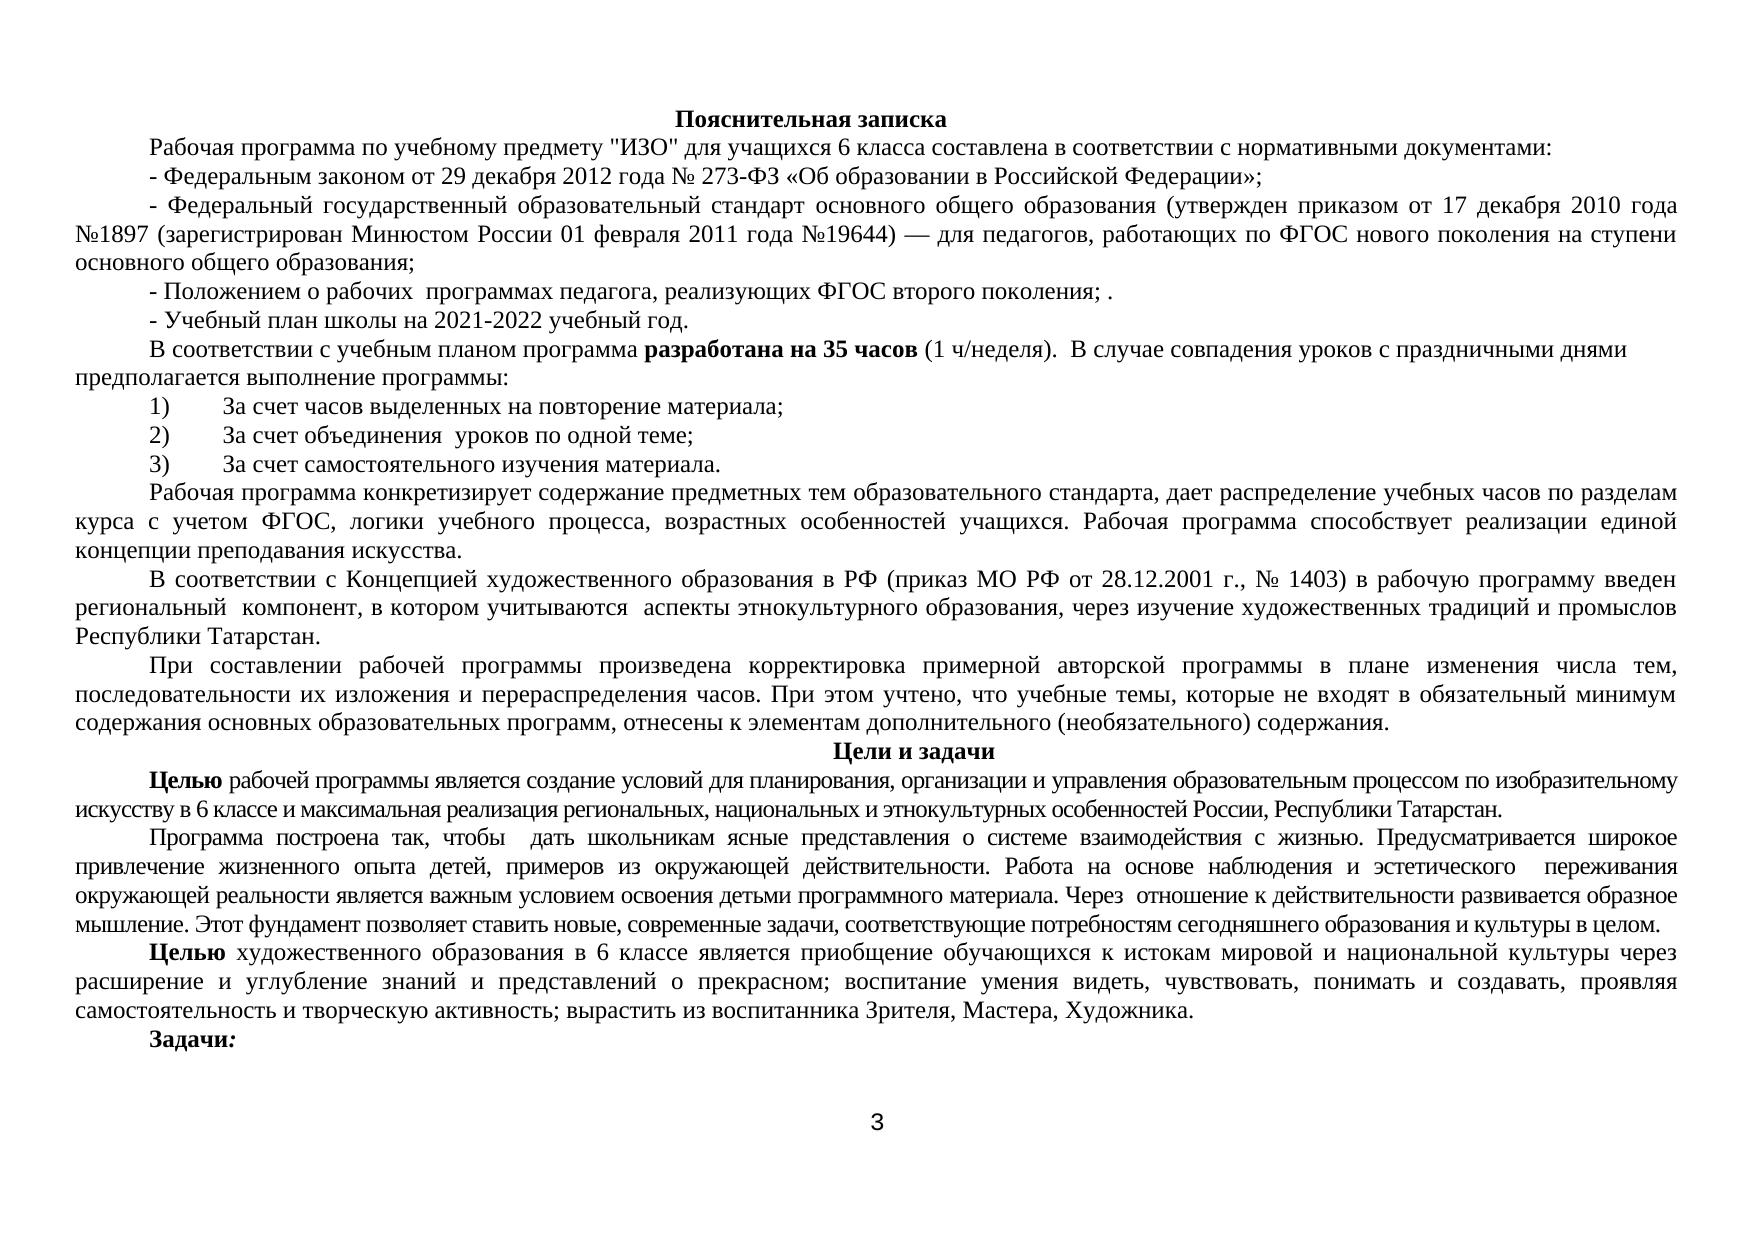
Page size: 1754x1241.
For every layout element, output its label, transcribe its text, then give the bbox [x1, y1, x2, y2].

text - Федеральный государственный образовательный стандарт основного общего образования (утвержден приказом от 17 декабря 2010 года №1897 (зарегистрирован Минюстом России 01 февраля 2011 года №19644) — для педагогов, работающих по ФГОС нового поколения на ступени основного общего образования; [75, 190, 1679, 276]
text Программа построена так, чтобы дать школьникам ясные представления о системе взаимодействия с жизнью. Предусматривается широкое привлечение жизненного опыта детей, примеров из окружающей действительности. Работа на основе наблюдения и эстетического переживания окружающей реальности является важным условием освоения детьми программного материала. Через отношение к действительности развивается образное мышление. Этот фундамент позволяет ставить новые, современные задачи, соответствующие потребностям сегодняшнего образования и культуры в целом. [75, 822, 1679, 937]
text В соответствии с учебным планом программа разработана на 35 часов (1 ч/неделя). В случае совпадения уроков с праздничными днями предполагается выполнение программы: [75, 334, 1679, 391]
text Рабочая программа конкретизирует содержание предметных тем образовательного стандарта, дает распределение учебных часов по разделам курса с учетом ФГОС, логики учебного процесса, возрастных особенностей учащихся. Рабочая программа способствует реализации единой концепции преподавания искусства. [75, 477, 1679, 564]
text - Положением о рабочих программах педагога, реализующих ФГОС второго поколения; . [75, 276, 1679, 305]
text Пояснительная записка [75, 104, 1679, 132]
list За счет самостоятельного изучения материала. [75, 449, 1679, 477]
text - Учебный план школы на 2021-2022 учебный год. [75, 305, 1679, 334]
list За счет часов выделенных на повторение материала; [75, 391, 1679, 420]
text Целью рабочей программы является создание условий для планирования, организации и управления образовательным процессом по изобразительному искусству в 6 классе и максимальная реализация региональных, национальных и этнокультурных особенностей России, Республики Татарстан. [75, 765, 1679, 822]
text В соответствии с Концепцией художественного образования в РФ (приказ МО РФ от 28.12.2001 г., № 1403) в рабочую программу введен региональный компонент, в котором учитываются аспекты этнокультурного образования, через изучение художественных традиций и промыслов Республики Татарстан. [75, 564, 1679, 650]
text - Федеральным законом от 29 декабря 2012 года № 273-ФЗ «Об образовании в Российской Федерации»; [75, 161, 1679, 190]
list За счет объединения уроков по одной теме; [75, 420, 1679, 449]
text Целью художественного образования в 6 классе является приобщение обучающихся к истокам мировой и национальной культуры через расширение и углубление знаний и представлений о прекрасном; воспитание умения видеть, чувствовать, понимать и создавать, проявляя самостоятельность и творческую активность; вырастить из воспитанника Зрителя, Мастера, Художника. [75, 937, 1679, 1024]
text Цели и задачи [75, 736, 1679, 765]
text Рабочая программа по учебному предмету "ИЗО" для учащихся 6 класса составлена в соответствии с нормативными документами: [75, 132, 1679, 161]
text Задачи: [75, 1024, 1679, 1052]
text При составлении рабочей программы произведена корректировка примерной авторской программы в плане изменения числа тем, последовательности их изложения и перераспределения часов. При этом учтено, что учебные темы, которые не входят в обязательный минимум содержания основных образовательных программ, отнесены к элементам дополнительного (необязательного) содержания. [75, 650, 1679, 736]
